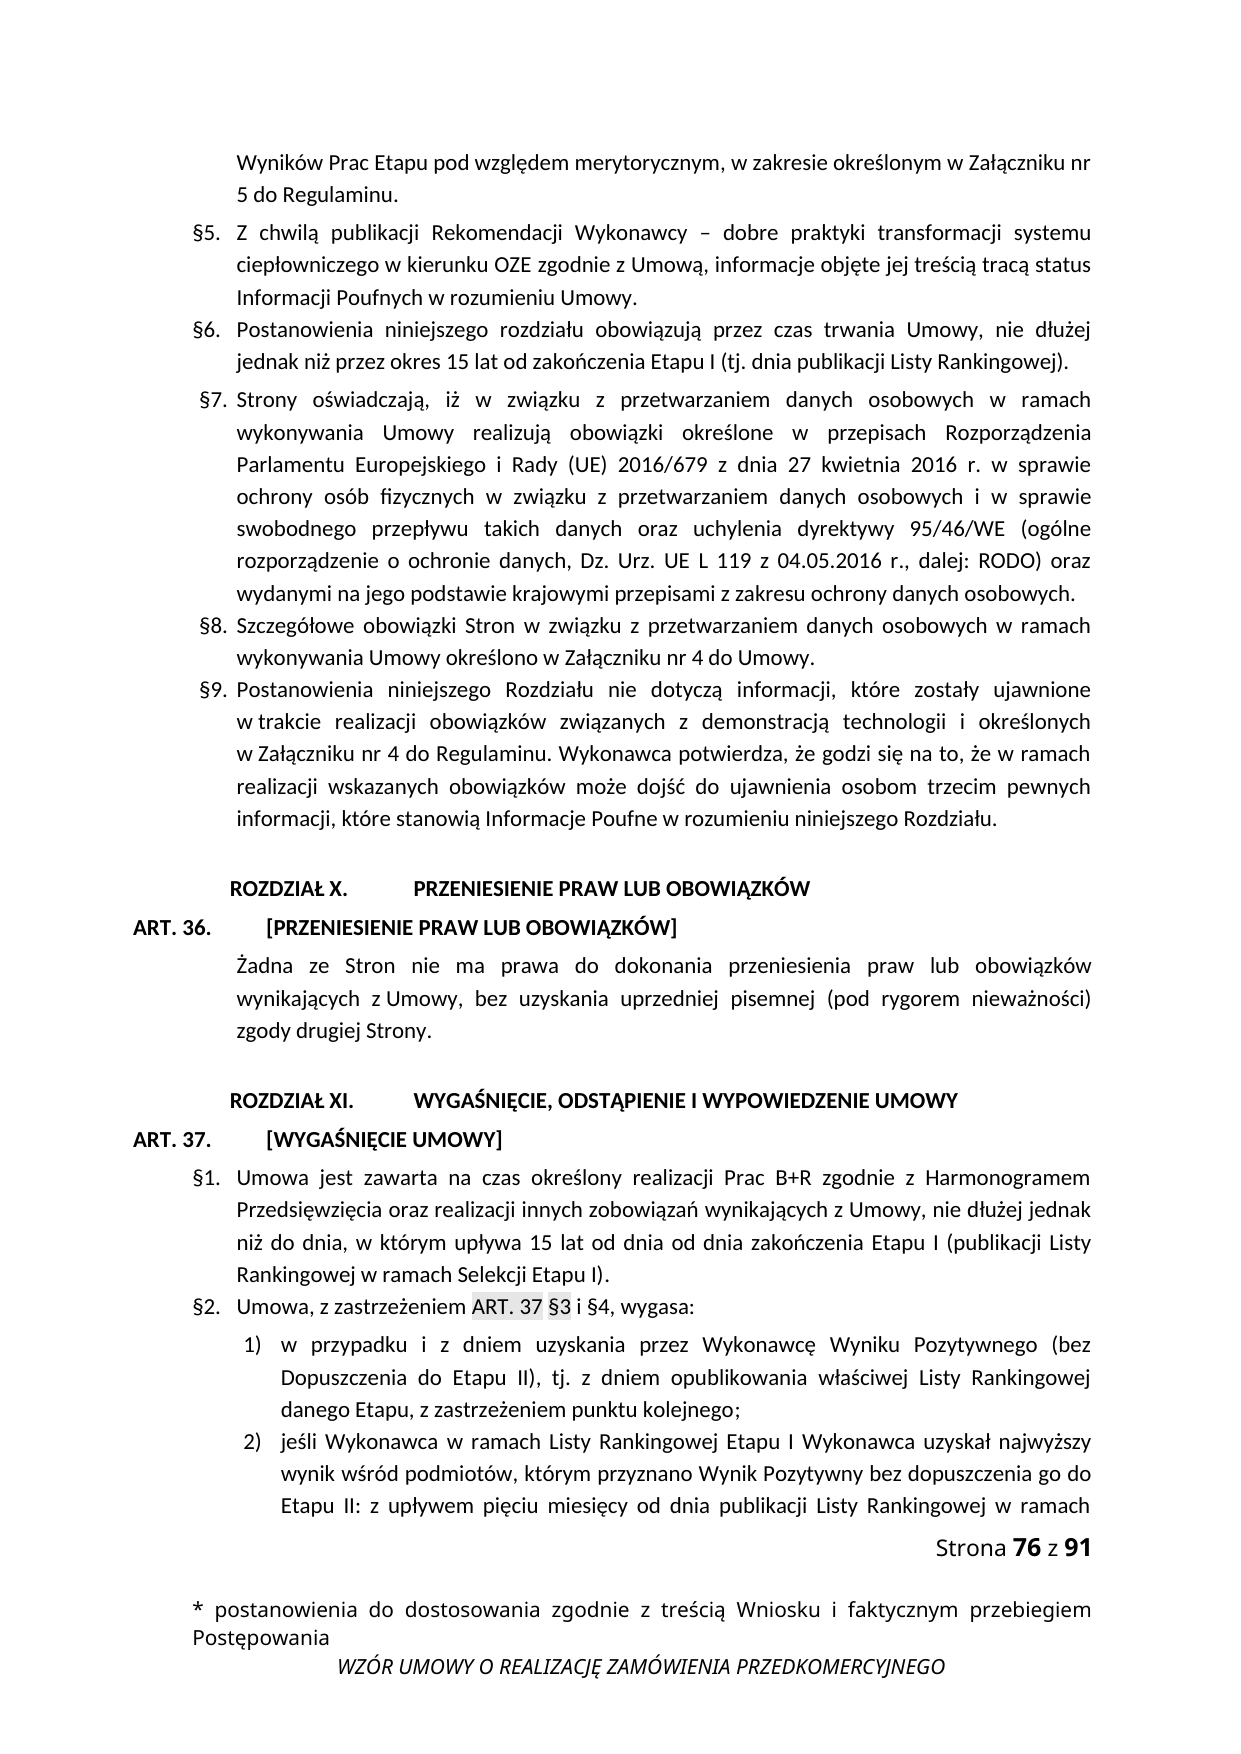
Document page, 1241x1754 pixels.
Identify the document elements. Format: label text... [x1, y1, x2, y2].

list Postanowienia niniejszego Rozdziału nie dotyczą informacji, które zostały ujawnione w trakcie realizacji obowiązków związanych z demonstracją technologii i określonych w Załączniku nr 4 do Regulaminu. Wykonawca potwierdza, że godzi się na to, że w ramach realizacji wskazanych obowiązków może dojść do ujawnienia osobom trzecim pewnych informacji, które stanowią Informacje Poufne w rozumieniu niniejszego Rozdziału. [199, 675, 1093, 832]
list Postanowienia niniejszego rozdziału obowiązują przez czas trwania Umowy, nie dłużej jednak niż przez okres 15 lat od zakończenia Etapu I (tj. dnia publikacji Listy Rankingowej). [192, 315, 1093, 375]
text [236, 148, 1093, 208]
subtitle [PRZENIESIENIE PRAW LUB OBOWIĄZKÓW] [133, 913, 1093, 941]
list Żadna ze Stron nie ma prawa do dokonania przeniesienia praw lub obowiązków wynikających z Umowy, bez uzyskania uprzedniej pisemnej (pod rygorem nieważności) zgody drugiej Strony. [236, 951, 1093, 1044]
list Szczegółowe obowiązki Stron w związku z przetwarzaniem danych osobowych w ramach wykonywania Umowy określono w Załączniku nr 4 do Umowy. [199, 611, 1093, 671]
list w przypadku i z dniem uzyskania przez Wykonawcę Wyniku Pozytywnego (bez Dopuszczenia do Etapu II), tj. z dniem opublikowania właściwej Listy Rankingowej danego Etapu, z zastrzeżeniem punktu kolejnego; [243, 1331, 1093, 1423]
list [243, 1427, 1093, 1519]
list Umowa jest zawarta na czas określony realizacji Prac B+R zgodnie z Harmonogramem Przedsięwzięcia oraz realizacji innych zobowiązań wynikających z Umowy, nie dłużej jednak niż do dnia, w którym upływa 15 lat od dnia od dnia zakończenia Etapu I (publikacji Listy Rankingowej w ramach Selekcji Etapu I). [192, 1163, 1093, 1288]
subtitle PRZENIESIENIE PRAW LUB OBOWIĄZKÓW [229, 874, 1093, 903]
list Umowa, z zastrzeżeniem ART. 37 §3 i §4, wygasa: [192, 1292, 472, 1320]
subtitle WYGAŚNIĘCIE, ODSTĄPIENIE I WYPOWIEDZENIE UMOWY [229, 1086, 1093, 1114]
list Strony oświadczają, iż w związku z przetwarzaniem danych osobowych w ramach wykonywania Umowy realizują obowiązki określone w przepisach Rozporządzenia Parlamentu Europejskiego i Rady (UE) 2016/679 z dnia 27 kwietnia 2016 r. w sprawie ochrony osób fizycznych w związku z przetwarzaniem danych osobowych i w sprawie swobodnego przepływu takich danych oraz uchylenia dyrektywy 95/46/WE (ogólne rozporządzenie o ochronie danych, Dz. Urz. UE L 119 z 04.05.2016 r., dalej: RODO) oraz wydanymi na jego podstawie krajowymi przepisami z zakresu ochrony danych osobowych. [199, 386, 1093, 607]
list Z chwilą publikacji Rekomendacji Wykonawcy – dobre praktyki transformacji systemu ciepłowniczego w kierunku OZE zgodnie z Umową, informacje objęte jej treścią tracą status Informacji Poufnych w rozumieniu Umowy. [192, 218, 1093, 311]
list Umowa, z zastrzeżeniem ART. 37 §3 i §4, wygasa: [571, 1292, 1093, 1320]
subtitle [WYGAŚNIĘCIE UMOWY] [133, 1125, 1093, 1153]
